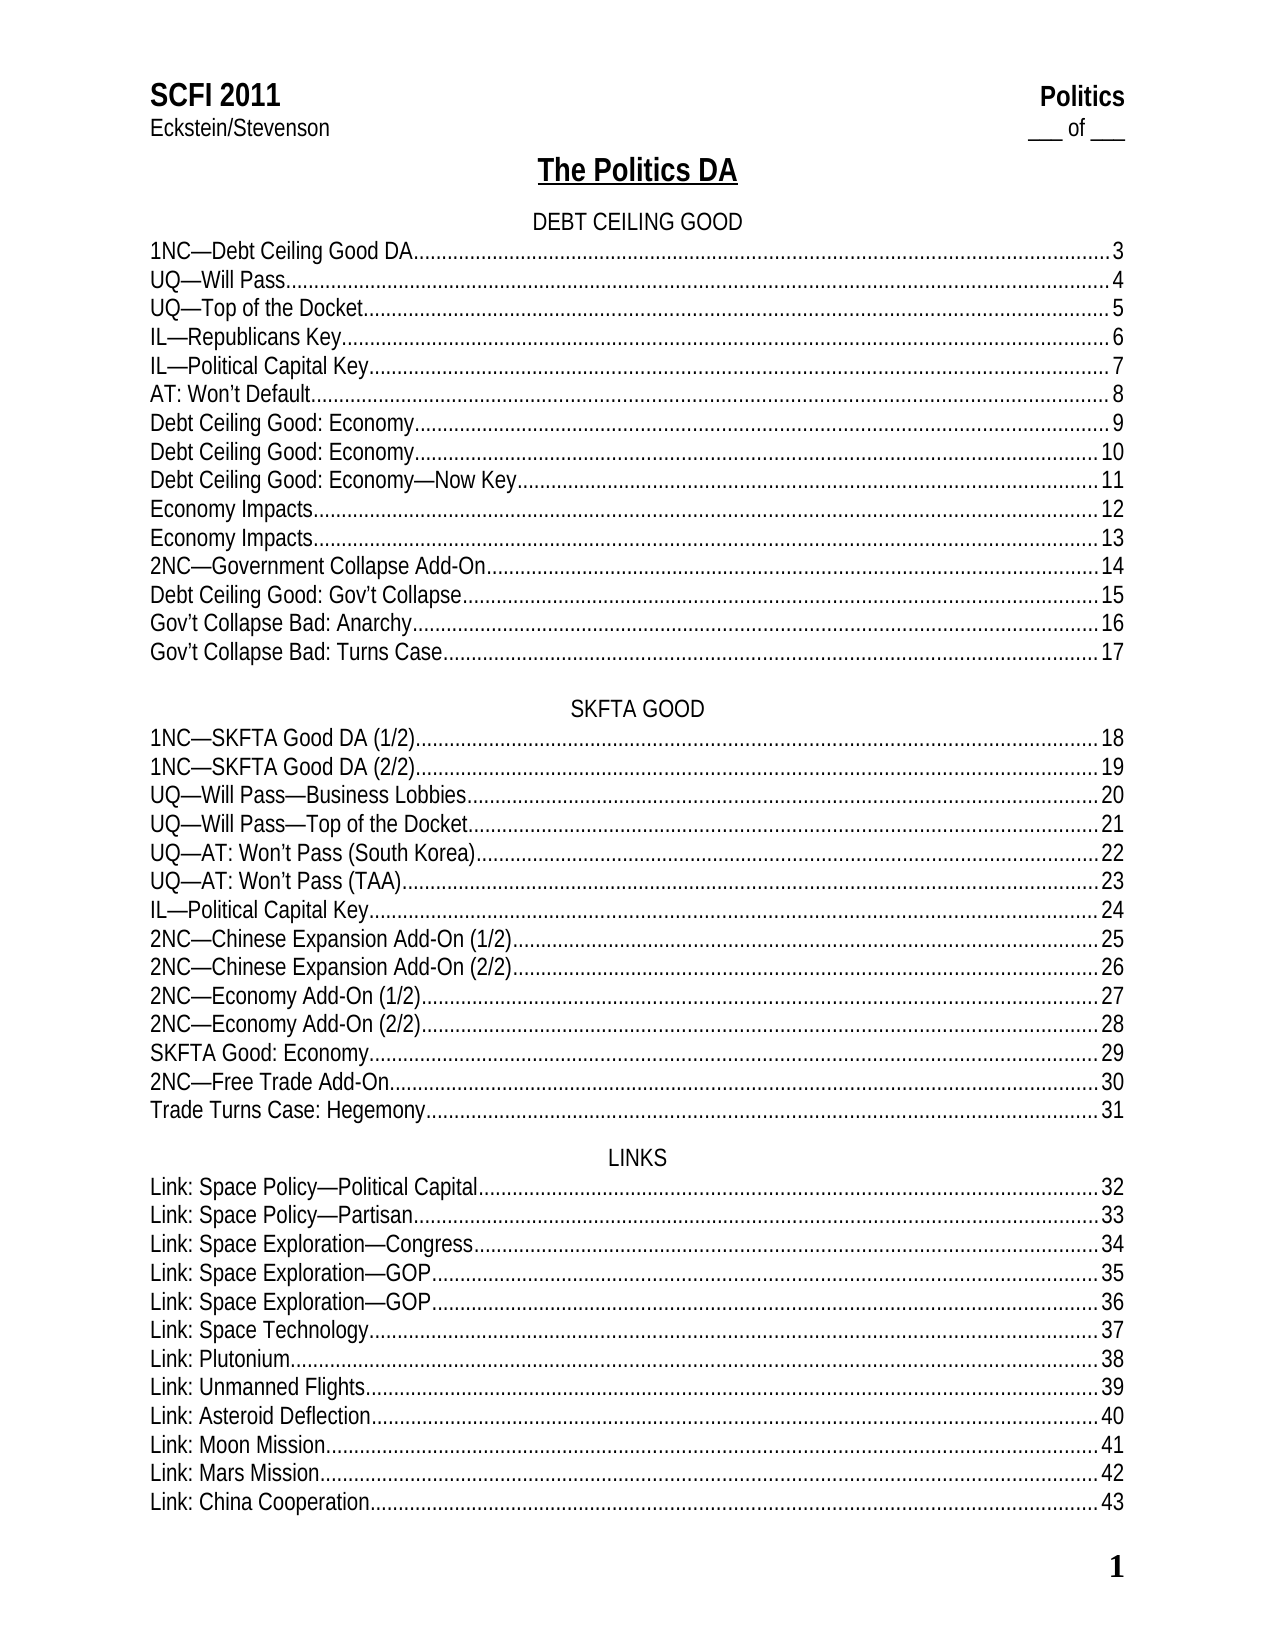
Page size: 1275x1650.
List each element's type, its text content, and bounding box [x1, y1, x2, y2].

text UQ—AT: Won’t Pass (TAA) 23 [150, 866, 1125, 895]
text 2NC—Chinese Expansion Add-On (1/2) 25 [150, 923, 1125, 952]
text Economy Impacts 13 [150, 522, 1125, 551]
text Link: Space Exploration—GOP 36 [150, 1286, 1125, 1315]
text AT: Won’t Default 8 [150, 379, 1125, 408]
text Link: Asteroid Deflection 40 [150, 1401, 1125, 1430]
text UQ—Will Pass 4 [150, 265, 1125, 293]
text IL—Republicans Key 6 [150, 322, 1125, 351]
text 1NC—Debt Ceiling Good DA 3 [150, 236, 1125, 265]
text LINKS [150, 1143, 1125, 1172]
text Link: Space Exploration—GOP 35 [150, 1258, 1125, 1286]
text 2NC—Chinese Expansion Add-On (2/2) 26 [150, 952, 1125, 981]
text Debt Ceiling Good: Economy—Now Key 11 [150, 465, 1125, 494]
text Gov’t Collapse Bad: Anarchy 16 [150, 608, 1125, 637]
text Debt Ceiling Good: Economy 9 [150, 408, 1125, 437]
text Link: Space Exploration—Congress 34 [150, 1229, 1125, 1258]
text UQ—Will Pass—Top of the Docket 21 [150, 809, 1125, 838]
text IL—Political Capital Key 24 [150, 895, 1125, 923]
text UQ—AT: Won’t Pass (South Korea) 22 [150, 838, 1125, 866]
text Gov’t Collapse Bad: Turns Case 17 [150, 637, 1125, 666]
text Link: Mars Mission 42 [150, 1458, 1125, 1487]
text UQ—Top of the Docket 5 [150, 293, 1125, 322]
text 2NC—Economy Add-On (2/2) 28 [150, 1009, 1125, 1038]
text 1NC—SKFTA Good DA (2/2) 19 [150, 752, 1125, 780]
text Link: Moon Mission 41 [150, 1430, 1125, 1458]
text Link: Space Technology 37 [150, 1315, 1125, 1344]
text SKFTA Good: Economy 29 [150, 1038, 1125, 1067]
text Link: Plutonium 38 [150, 1344, 1125, 1372]
text Trade Turns Case: Hegemony 31 [150, 1095, 1125, 1124]
text Link: China Cooperation 43 [150, 1487, 1125, 1516]
text 1NC—SKFTA Good DA (1/2) 18 [150, 723, 1125, 752]
text Debt Ceiling Good: Gov’t Collapse 15 [150, 580, 1125, 608]
text DEBT CEILING GOOD [150, 207, 1125, 236]
text IL—Political Capital Key 7 [150, 351, 1125, 379]
text SKFTA GOOD [150, 694, 1125, 723]
text Link: Unmanned Flights 39 [150, 1372, 1125, 1401]
text Debt Ceiling Good: Economy 10 [150, 437, 1125, 465]
text UQ—Will Pass—Business Lobbies 20 [150, 780, 1125, 809]
text Link: Space Policy—Political Capital 32 [150, 1172, 1125, 1201]
text The Politics DA [150, 150, 1125, 188]
text 2NC—Free Trade Add-On 30 [150, 1067, 1125, 1095]
text 2NC—Economy Add-On (1/2) 27 [150, 981, 1125, 1009]
text Economy Impacts 12 [150, 494, 1125, 522]
text 2NC—Government Collapse Add-On 14 [150, 551, 1125, 580]
text Link: Space Policy—Partisan 33 [150, 1201, 1125, 1229]
